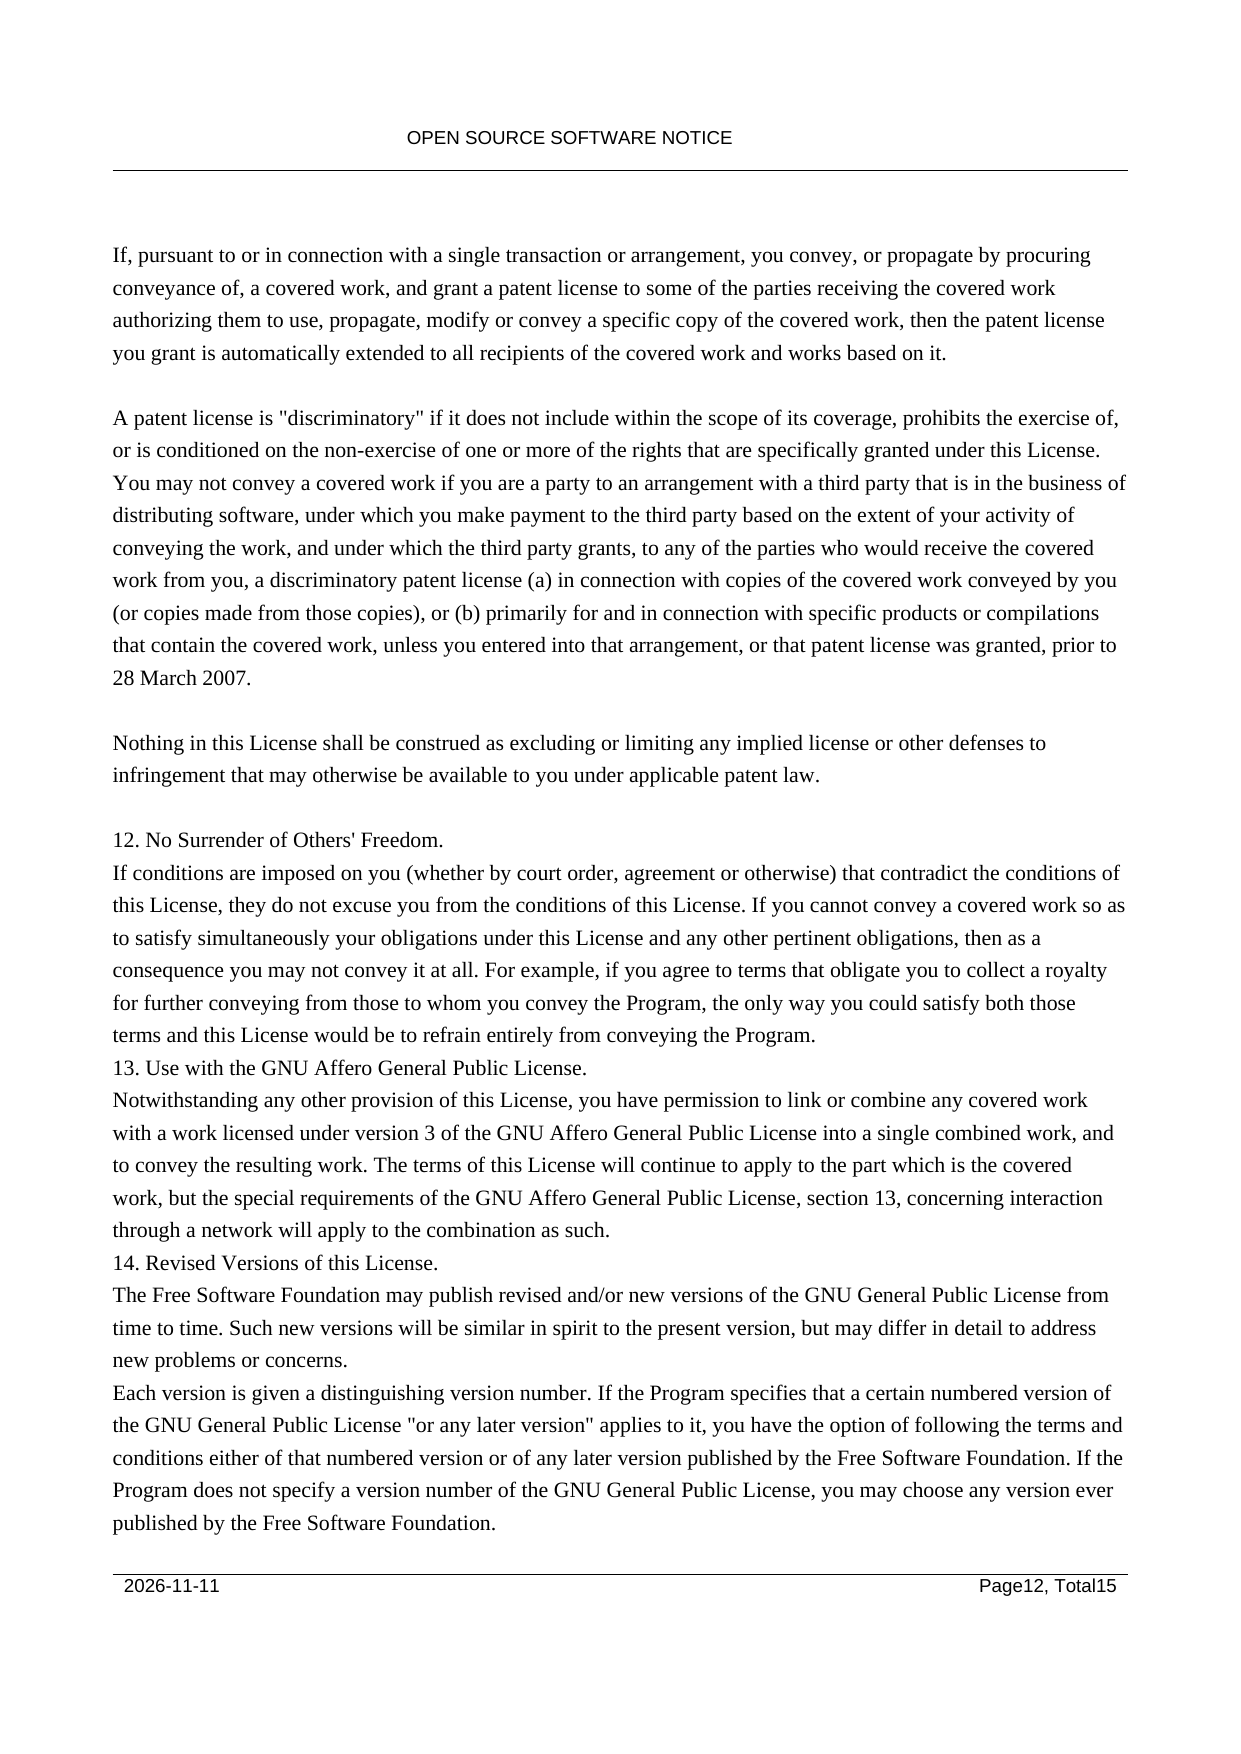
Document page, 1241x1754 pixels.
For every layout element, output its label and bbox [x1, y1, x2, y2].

text [112, 206, 1128, 1539]
